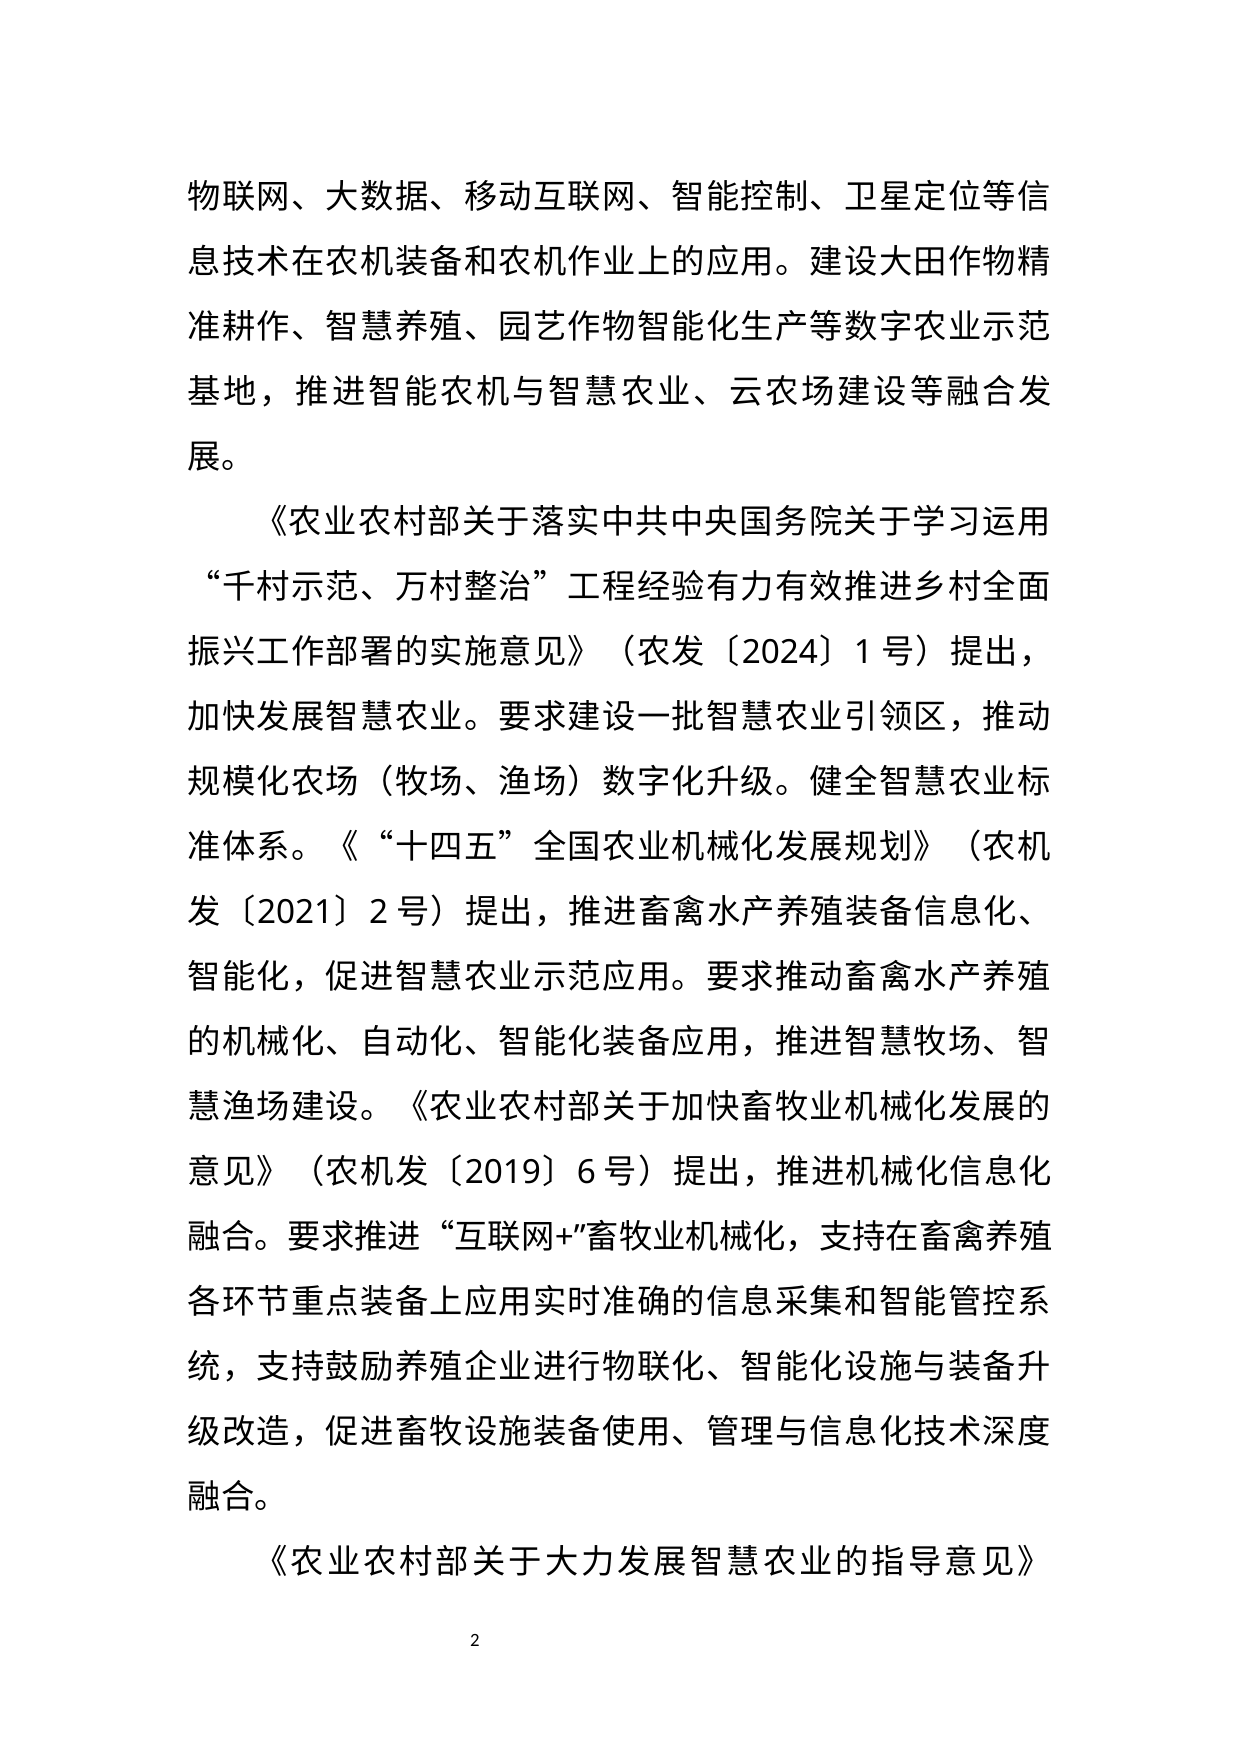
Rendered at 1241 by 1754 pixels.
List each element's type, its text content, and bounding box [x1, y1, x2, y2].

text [187, 1527, 1053, 1592]
text 《农业农村部关于落实中共中央国务院关于学习运用“千村示范、万村整治”工程经验有力有效推进乡村全面振兴工作部署的实施意见》（农发〔2024〕1号）提出，加快发展智慧农业。要求建设一批智慧农业引领区，推动规模化农场（牧场、渔场）数字化升级。健全智慧农业标准体系。《“十四五”全国农业机械化发展规划》（农机发〔2021〕2号）提出，推进畜禽水产养殖装备信息化、智能化，促进智慧农业示范应用。要求推动畜禽水产养殖的机械化、自动化、智能化装备应用，推进智慧牧场、智慧渔场建设。《农业农村部关于加快畜牧业机械化发展的意见》（农机发〔2019〕6号）提出，推进机械化信息化融合。要求推进“互联网+”畜牧业机械化，支持在畜禽养殖各环节重点装备上应用实时准确的信息采集和智能管控系统，支持鼓励养殖企业进行物联化、智能化设施与装备升级改造，促进畜牧设施装备使用、管理与信息化技术深度融合。 [187, 487, 1053, 1527]
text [187, 162, 1053, 487]
